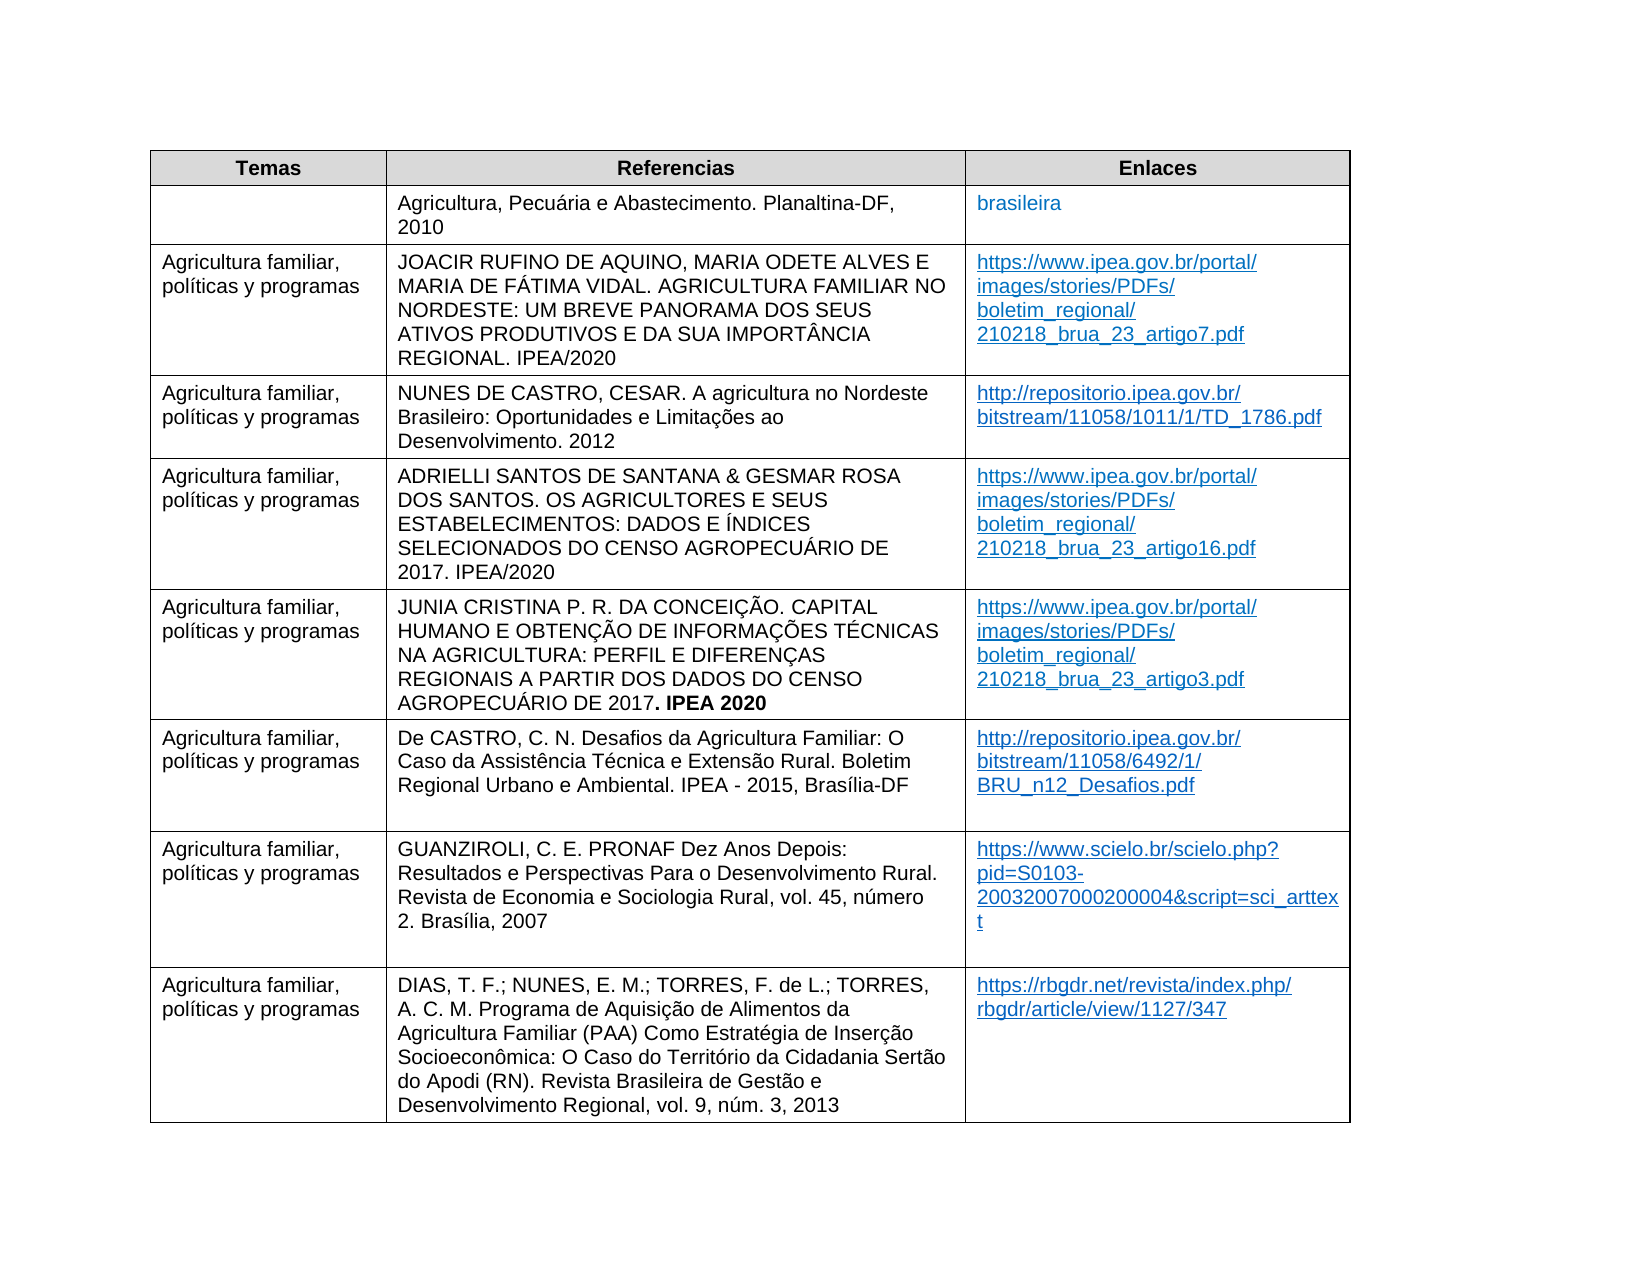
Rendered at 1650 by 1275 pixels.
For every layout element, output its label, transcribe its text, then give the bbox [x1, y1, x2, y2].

table_cell Agricultura familiar, políticas y programas [151, 832, 386, 967]
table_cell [966, 186, 1349, 244]
table_cell Agricultura familiar, políticas y programas [151, 459, 386, 588]
table_cell http://repositorio.ipea.gov.br/bitstream/11058/1011/1/TD_1786.pdf [966, 376, 1349, 458]
table_cell https://www.ipea.gov.br/portal/images/stories/PDFs/boletim_regional/210218_brua_23_artigo3.pdf [966, 590, 1349, 719]
table_cell Agricultura familiar, políticas y programas [151, 245, 386, 375]
table_cell Agricultura familiar, políticas y programas [151, 720, 386, 831]
table_cell https://www.scielo.br/scielo.php?pid=S0103-20032007000200004&script=sci_arttext [966, 832, 1349, 967]
table_cell NUNES DE CASTRO, CESAR. A agricultura no Nordeste Brasileiro: Oportunidades e Limitações ao Desenvolvimento. 2012 [387, 376, 965, 458]
table_cell https://www.ipea.gov.br/portal/images/stories/PDFs/boletim_regional/210218_brua_23_artigo7.pdf [966, 245, 1349, 375]
table_cell http://repositorio.ipea.gov.br/bitstream/11058/6492/1/BRU_n12_Desafios.pdf [966, 720, 1349, 831]
table_header Enlaces [966, 151, 1349, 185]
table_cell Agricultura familiar, políticas y programas [151, 590, 386, 719]
table_cell Agricultura familiar, políticas y programas [151, 376, 386, 458]
table_cell JOACIR RUFINO DE AQUINO, MARIA ODETE ALVES E MARIA DE FÁTIMA VIDAL. AGRICULTURA FAMILIAR NO NORDESTE: UM BREVE PANORAMA DOS SEUS ATIVOS PRODUTIVOS E DA SUA IMPORTÂNCIA REGIONAL. IPEA/2020 [387, 245, 965, 375]
table_cell DIAS, T. F.; NUNES, E. M.; TORRES, F. de L.; TORRES, A. C. M. Programa de Aquisição de Alimentos da Agricultura Familiar (PAA) Como Estratégia de Inserção Socioeconômica: O Caso do Território da Cidadania Sertão do Apodi (RN). Revista Brasileira de Gestão e Desenvolvimento Regional, vol. 9, núm. 3, 2013 [387, 968, 965, 1122]
table_cell JUNIA CRISTINA P. R. DA CONCEIÇÃO. CAPITAL HUMANO E OBTENÇÃO DE INFORMAÇÕES TÉCNICAS NA AGRICULTURA: PERFIL E DIFERENÇAS REGIONAIS A PARTIR DOS DADOS DO CENSO AGROPECUÁRIO DE 2017. IPEA 2020 [387, 590, 965, 719]
table_cell https://www.ipea.gov.br/portal/images/stories/PDFs/boletim_regional/210218_brua_23_artigo16.pdf [966, 459, 1349, 588]
table_cell De CASTRO, C. N. Desafios da Agricultura Familiar: O Caso da Assistência Técnica e Extensão Rural. Boletim Regional Urbano e Ambiental. IPEA - 2015, Brasília-DF [387, 720, 965, 831]
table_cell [151, 186, 386, 244]
table_header Referencias [387, 151, 965, 185]
table_header Temas [151, 151, 386, 185]
table_cell https://rbgdr.net/revista/index.php/rbgdr/article/view/1127/347 [966, 968, 1349, 1122]
table_cell GUANZIROLI, C. E. PRONAF Dez Anos Depois: Resultados e Perspectivas Para o Desenvolvimento Rural. Revista de Economia e Sociologia Rural, vol. 45, número 2. Brasília, 2007 [387, 832, 965, 967]
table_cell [151, 968, 386, 1122]
table_cell ADRIELLI SANTOS DE SANTANA & GESMAR ROSA DOS SANTOS. OS AGRICULTORES E SEUS ESTABELECIMENTOS: DADOS E ÍNDICES SELECIONADOS DO CENSO AGROPECUÁRIO DE 2017. IPEA/2020 [387, 459, 965, 588]
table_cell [387, 186, 965, 244]
